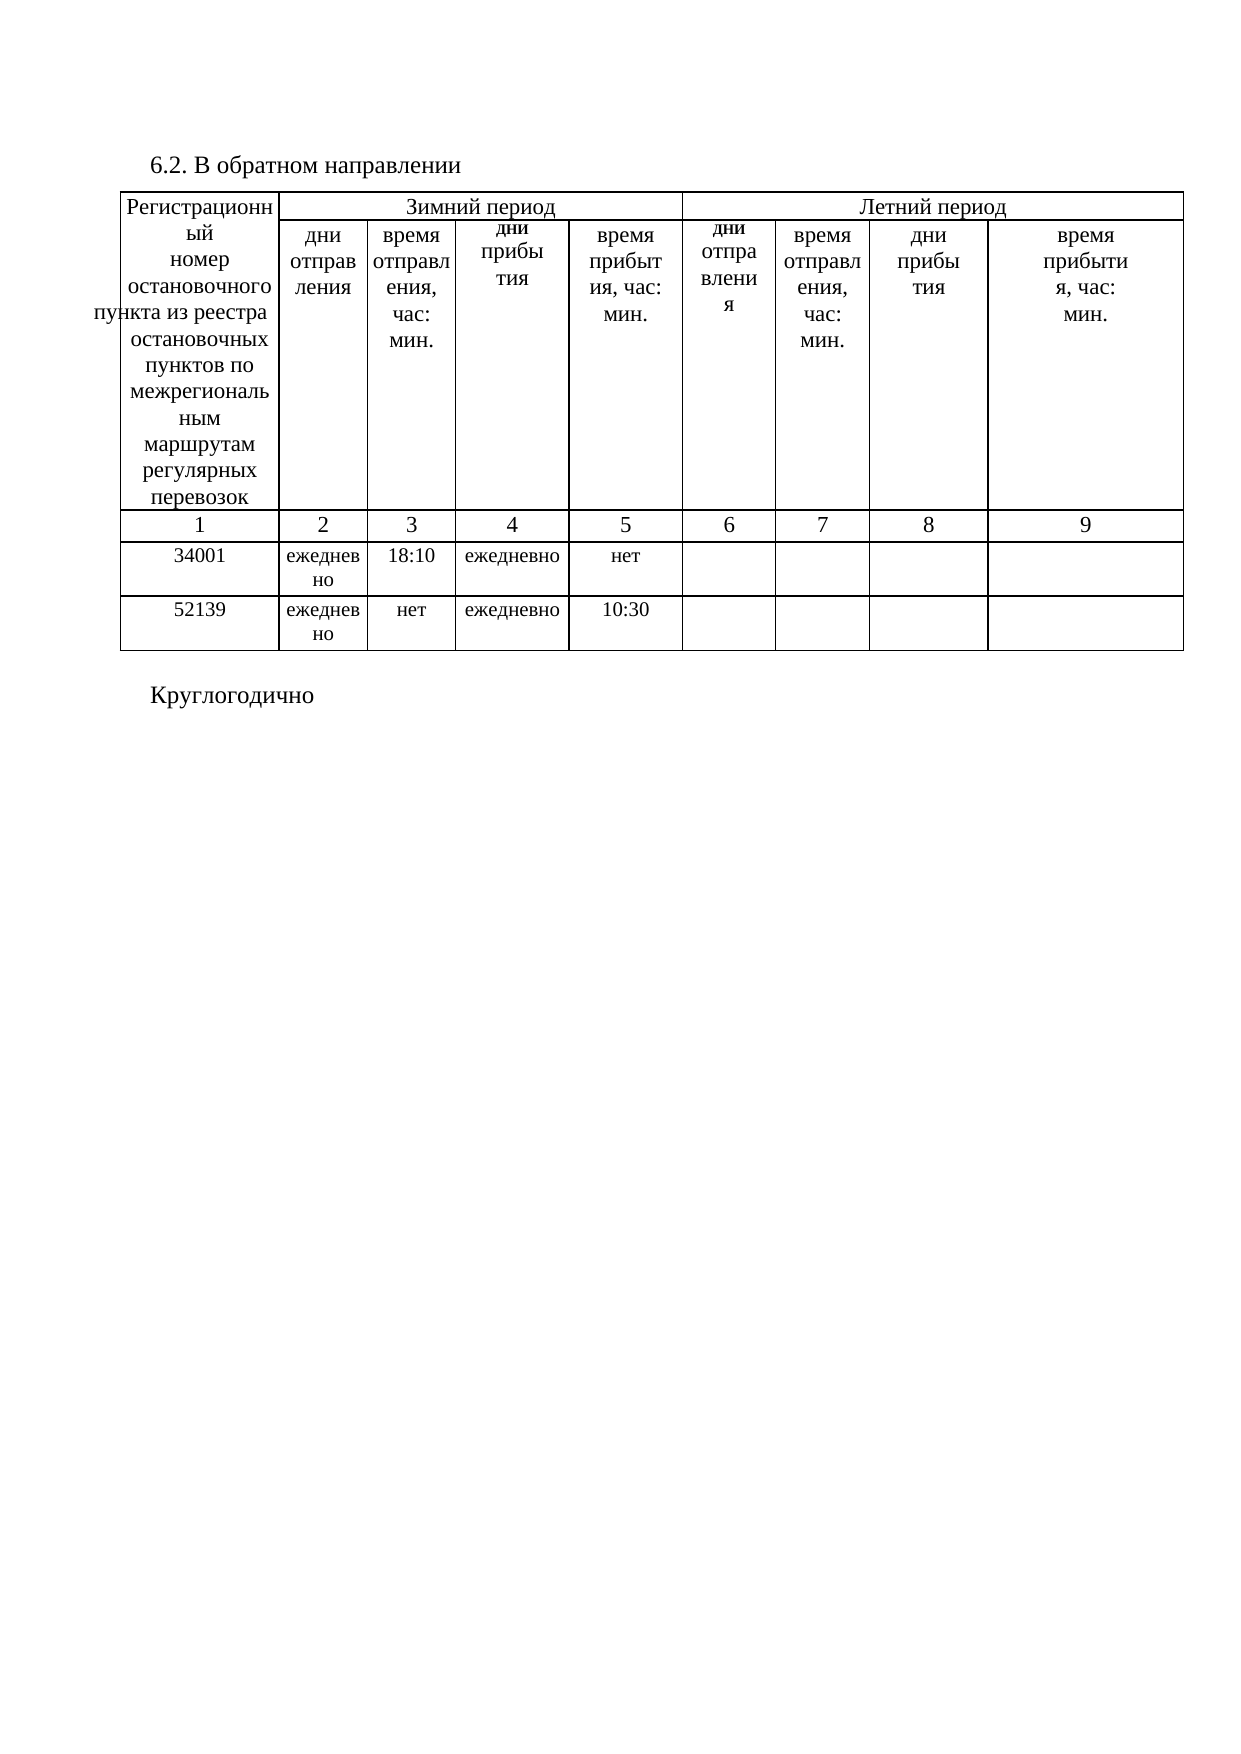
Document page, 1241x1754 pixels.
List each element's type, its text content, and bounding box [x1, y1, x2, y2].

table_cell 34001 [121, 543, 278, 595]
table_cell 7 [776, 511, 869, 541]
table_cell [989, 543, 1183, 595]
table_cell дни отправ ления [280, 221, 367, 509]
text Круглогодично [150, 680, 1090, 709]
table_header Зимний период [280, 193, 682, 219]
table_header Летний период [683, 193, 1183, 219]
table_cell время отправл ения, час: мин. [776, 221, 869, 509]
table_cell 2 [280, 511, 367, 541]
table_cell ежедневно [456, 597, 568, 650]
table_cell нет [570, 543, 682, 595]
table_cell ежедневно [280, 597, 367, 650]
table_cell 1 [121, 511, 278, 541]
table_cell 5 [570, 511, 682, 541]
table_cell [989, 597, 1183, 650]
table_header Регистрационный номер остановочного пункта из реестра остановочных пунктов по межрегиональным маршрутам регулярных перевозок [121, 193, 278, 509]
table_cell 9 [989, 511, 1183, 541]
table_cell [870, 597, 987, 650]
table_cell нет [368, 597, 455, 650]
table_cell время прибыти я, час: мин. [989, 221, 1183, 509]
table_cell [683, 543, 775, 595]
table_cell [870, 543, 987, 595]
table_cell [776, 543, 869, 595]
table_cell ежедневно [280, 543, 367, 595]
table_cell время прибыт ия, час: мин. [570, 221, 682, 509]
table_cell 8 [870, 511, 987, 541]
table_cell 18:10 [368, 543, 455, 595]
table_cell 6 [683, 511, 775, 541]
table_cell 4 [456, 511, 568, 541]
table_cell ДНИ прибы тия [456, 221, 568, 509]
table_cell [683, 597, 775, 650]
table_cell 10:30 [570, 597, 682, 650]
table_cell дни прибы тия [870, 221, 987, 509]
table_cell 3 [368, 511, 455, 541]
table_cell 52139 [121, 597, 278, 650]
table_cell [776, 597, 869, 650]
table_cell время отправл ения, час: мин. [368, 221, 455, 509]
table_cell ДНИ отпра влени я [683, 221, 775, 509]
table_cell ежедневно [456, 543, 568, 595]
text 6.2. В обратном направлении [150, 150, 1090, 179]
